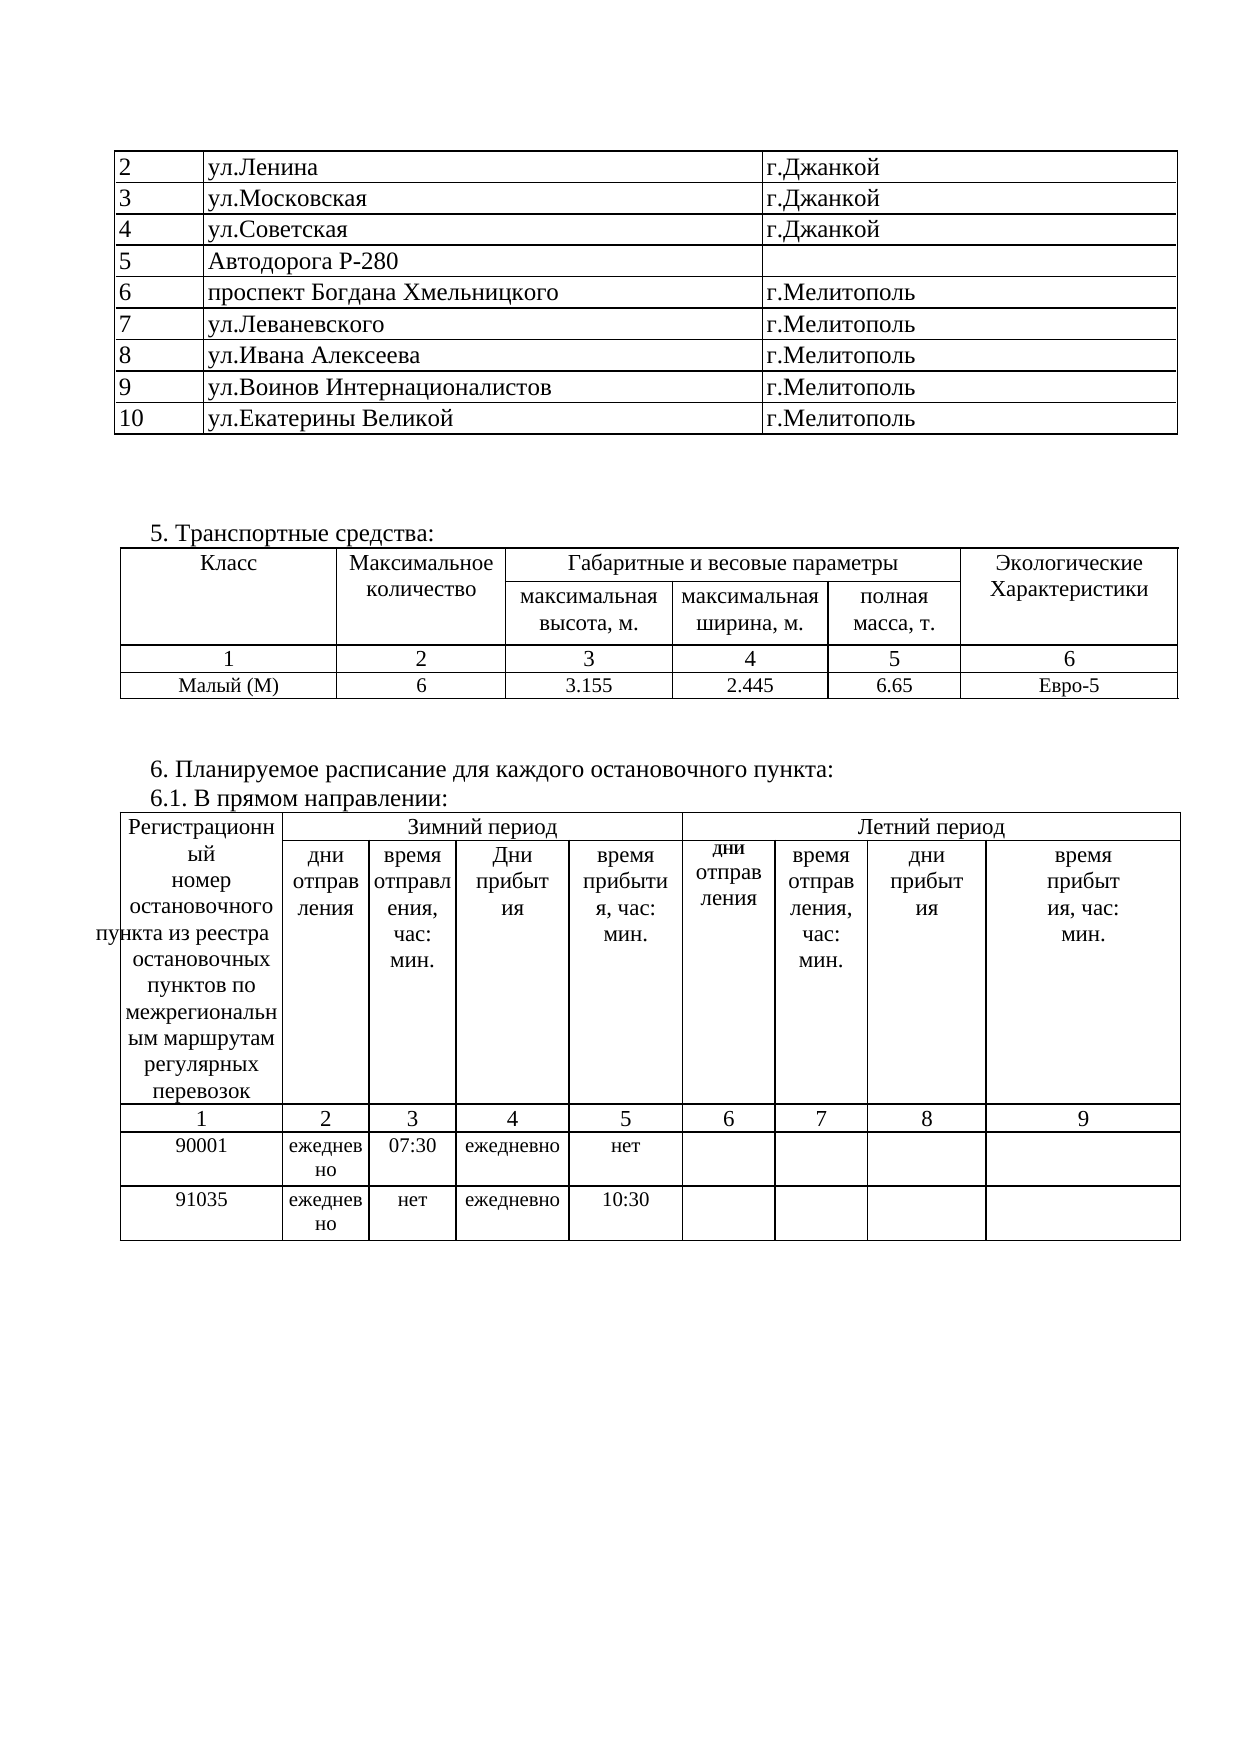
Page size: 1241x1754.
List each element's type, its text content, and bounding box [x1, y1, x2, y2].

table_header Регистрационный номер остановочного пункта из реестра остановочных пунктов по межрегиональным маршрутам регулярных перевозок [121, 813, 282, 1103]
table_cell 1 [121, 646, 336, 672]
table_cell ежедневно [457, 1133, 568, 1185]
table_cell [868, 1133, 985, 1185]
table_cell 10 [115, 403, 203, 433]
table_cell 4 [673, 646, 827, 672]
table_cell 91035 [121, 1187, 282, 1240]
table_cell дни прибыт ия [868, 841, 985, 1103]
table_cell г.Джанкой [763, 213, 1177, 244]
table_cell 5 [570, 1105, 682, 1131]
table_cell 1 [121, 1105, 282, 1131]
table_cell г.Джанкой [763, 181, 1177, 213]
table_cell время прибыт ия, час: мин. [987, 841, 1180, 1103]
table_cell ул.Ленина [204, 152, 762, 181]
table_cell [868, 1187, 985, 1240]
table_cell 90001 [121, 1133, 282, 1185]
table_cell 3 [115, 183, 203, 213]
table_cell 8 [115, 340, 203, 370]
table_cell г.Мелитополь [763, 339, 1177, 370]
table_cell 3 [370, 1105, 455, 1131]
table_cell г.Мелитополь [763, 276, 1177, 307]
text 5. Транспортные средства: [150, 518, 1090, 547]
table_cell 5 [115, 245, 203, 276]
table_cell 4 [115, 214, 203, 244]
table_cell 3.155 [506, 673, 672, 697]
table_cell Евро-5 [961, 673, 1177, 697]
table_cell ул.Советская [204, 215, 762, 244]
table_cell 6 [961, 646, 1177, 672]
table_cell ул.Ивана Алексеева [204, 340, 762, 370]
table_cell нет [570, 1133, 682, 1185]
table_cell [683, 1187, 774, 1240]
table_cell [987, 1133, 1180, 1185]
table_cell [776, 1187, 867, 1240]
table_cell [683, 1133, 774, 1185]
table_cell 7 [115, 308, 203, 339]
table_cell ул.Московская [204, 183, 762, 213]
table_cell ежедневно [283, 1187, 368, 1240]
table_header Экологические Характеристики [961, 549, 1177, 644]
table_cell 10:30 [570, 1187, 682, 1240]
table_header Максимальное количество [337, 549, 505, 644]
table_cell г.Джанкой [763, 152, 1177, 181]
table_cell [763, 244, 1177, 276]
table_cell ДНИ отправ ления [683, 841, 774, 1103]
table_cell Дни прибыт ия [457, 841, 568, 1103]
table_cell г.Мелитополь [763, 307, 1177, 339]
table_cell проспект Богдана Хмельницкого [204, 277, 762, 307]
table_cell Автодорога Р-280 [204, 246, 762, 276]
table_header Зимний период [283, 813, 682, 839]
table_cell 2 [283, 1105, 368, 1131]
table_cell дни отправ ления [283, 841, 368, 1103]
table_cell 3 [506, 646, 672, 672]
table_cell ежедневно [283, 1133, 368, 1185]
table_cell максимальная высота, м. [506, 582, 672, 644]
table_cell Малый (М) [121, 673, 336, 697]
table_cell 6.65 [829, 673, 960, 697]
table_cell нет [370, 1187, 455, 1240]
table_cell время отправ ления, час: мин. [776, 841, 867, 1103]
table_cell 6 [337, 673, 505, 697]
table_cell г.Мелитополь [763, 370, 1177, 402]
table_cell 2 [115, 152, 203, 181]
table_cell максимальная ширина, м. [673, 582, 827, 644]
text 6.1. В прямом направлении: [150, 783, 1090, 812]
table_cell 8 [868, 1105, 985, 1131]
table_cell 4 [457, 1105, 568, 1131]
table_cell 9 [987, 1105, 1180, 1131]
table_cell 2.445 [673, 673, 827, 697]
table_cell время прибыти я, час: мин. [570, 841, 682, 1103]
table_cell ул.Воинов Интернационалистов [204, 372, 762, 402]
table_cell ул.Леваневского [204, 309, 762, 339]
table_cell ул.Екатерины Великой [204, 403, 762, 433]
table_header Класс [121, 549, 336, 644]
table_cell 6 [115, 277, 203, 307]
table_header Летний период [683, 813, 1180, 839]
table_cell [987, 1187, 1180, 1240]
table_cell 5 [829, 646, 960, 672]
text 6. Планируемое расписание для каждого остановочного пункта: [150, 754, 1090, 783]
table_cell 6 [683, 1105, 774, 1131]
table_cell время отправл ения, час: мин. [370, 841, 455, 1103]
table_cell 9 [115, 371, 203, 402]
table_cell 7 [776, 1105, 867, 1131]
table_cell полная масса, т. [829, 582, 960, 644]
table_cell ежедневно [457, 1187, 568, 1240]
table_cell г.Мелитополь [763, 402, 1177, 433]
table_cell 2 [337, 646, 505, 672]
table_cell 07:30 [370, 1133, 455, 1185]
table_header Габаритные и весовые параметры [506, 549, 960, 581]
table_cell [776, 1133, 867, 1185]
